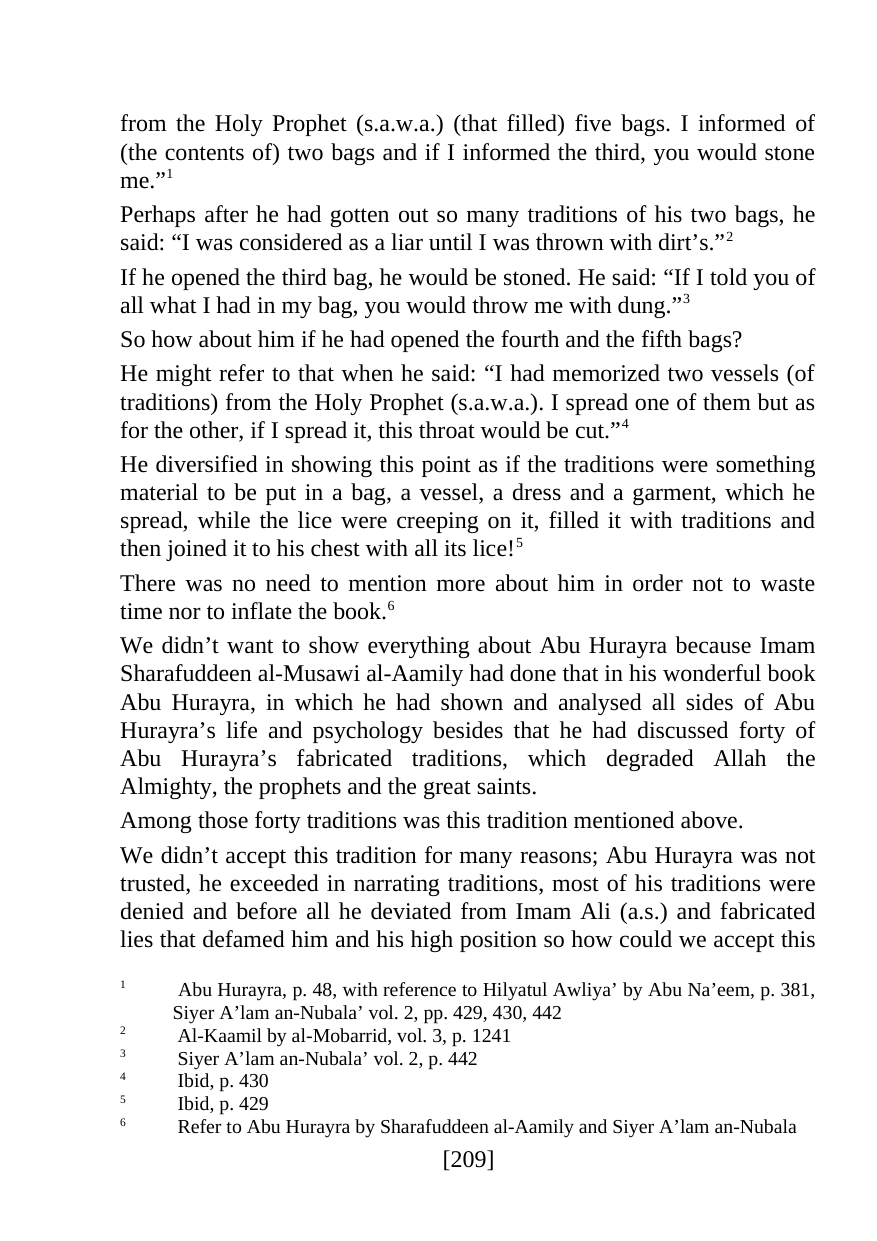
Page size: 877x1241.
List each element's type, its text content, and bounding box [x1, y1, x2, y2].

text There was no need to mention more about him in order not to waste time nor to inflate the book. [120, 569, 817, 625]
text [120, 841, 817, 953]
text And if he needed more, he would get from his five bags, which were full of traditions, as he himself had said: “I had memorized (traditions) from the Holy Prophet (s.a.w.a.) (that filled) five bags. I informed of (the contents of) two bags and if I informed the third, you would stone me.” [120, 109, 817, 194]
text If he opened the third bag, he would be stoned. He said: “If I told you of all what I had in my bag, you would throw me with dung.” [120, 262, 817, 319]
text Among those forty traditions was this tradition mentioned above. [120, 806, 817, 834]
text He diversified in showing this point as if the traditions were something material to be put in a bag, a vessel, a dress and a garment, which he spread, while the lice were creeping on it, filled it with traditions and then joined it to his chest with all its lice! [120, 450, 817, 562]
text He might refer to that when he said: “I had memorized two vessels (of traditions) from the Holy Prophet (s.a.w.a.). I spread one of them but as for the other, if I spread it, this throat would be cut.” [120, 359, 817, 444]
text We didn’t want to show everything about Abu Hurayra because Imam Sharafuddeen al-Musawi al-Aamily had done that in his wonderful book Abu Hurayra, in which he had shown and analysed all sides of Abu Hurayra’s life and psychology besides that he had discussed forty of Abu Hurayra’s fabricated traditions, which degraded Allah the Almighty, the prophets and the great saints. [120, 631, 817, 800]
text So how about him if he had opened the fourth and the fifth bags? [120, 325, 817, 353]
text Perhaps after he had gotten out so many traditions of his two bags, he said: “I was considered as a liar until I was thrown with dirt’s.” [120, 200, 817, 256]
